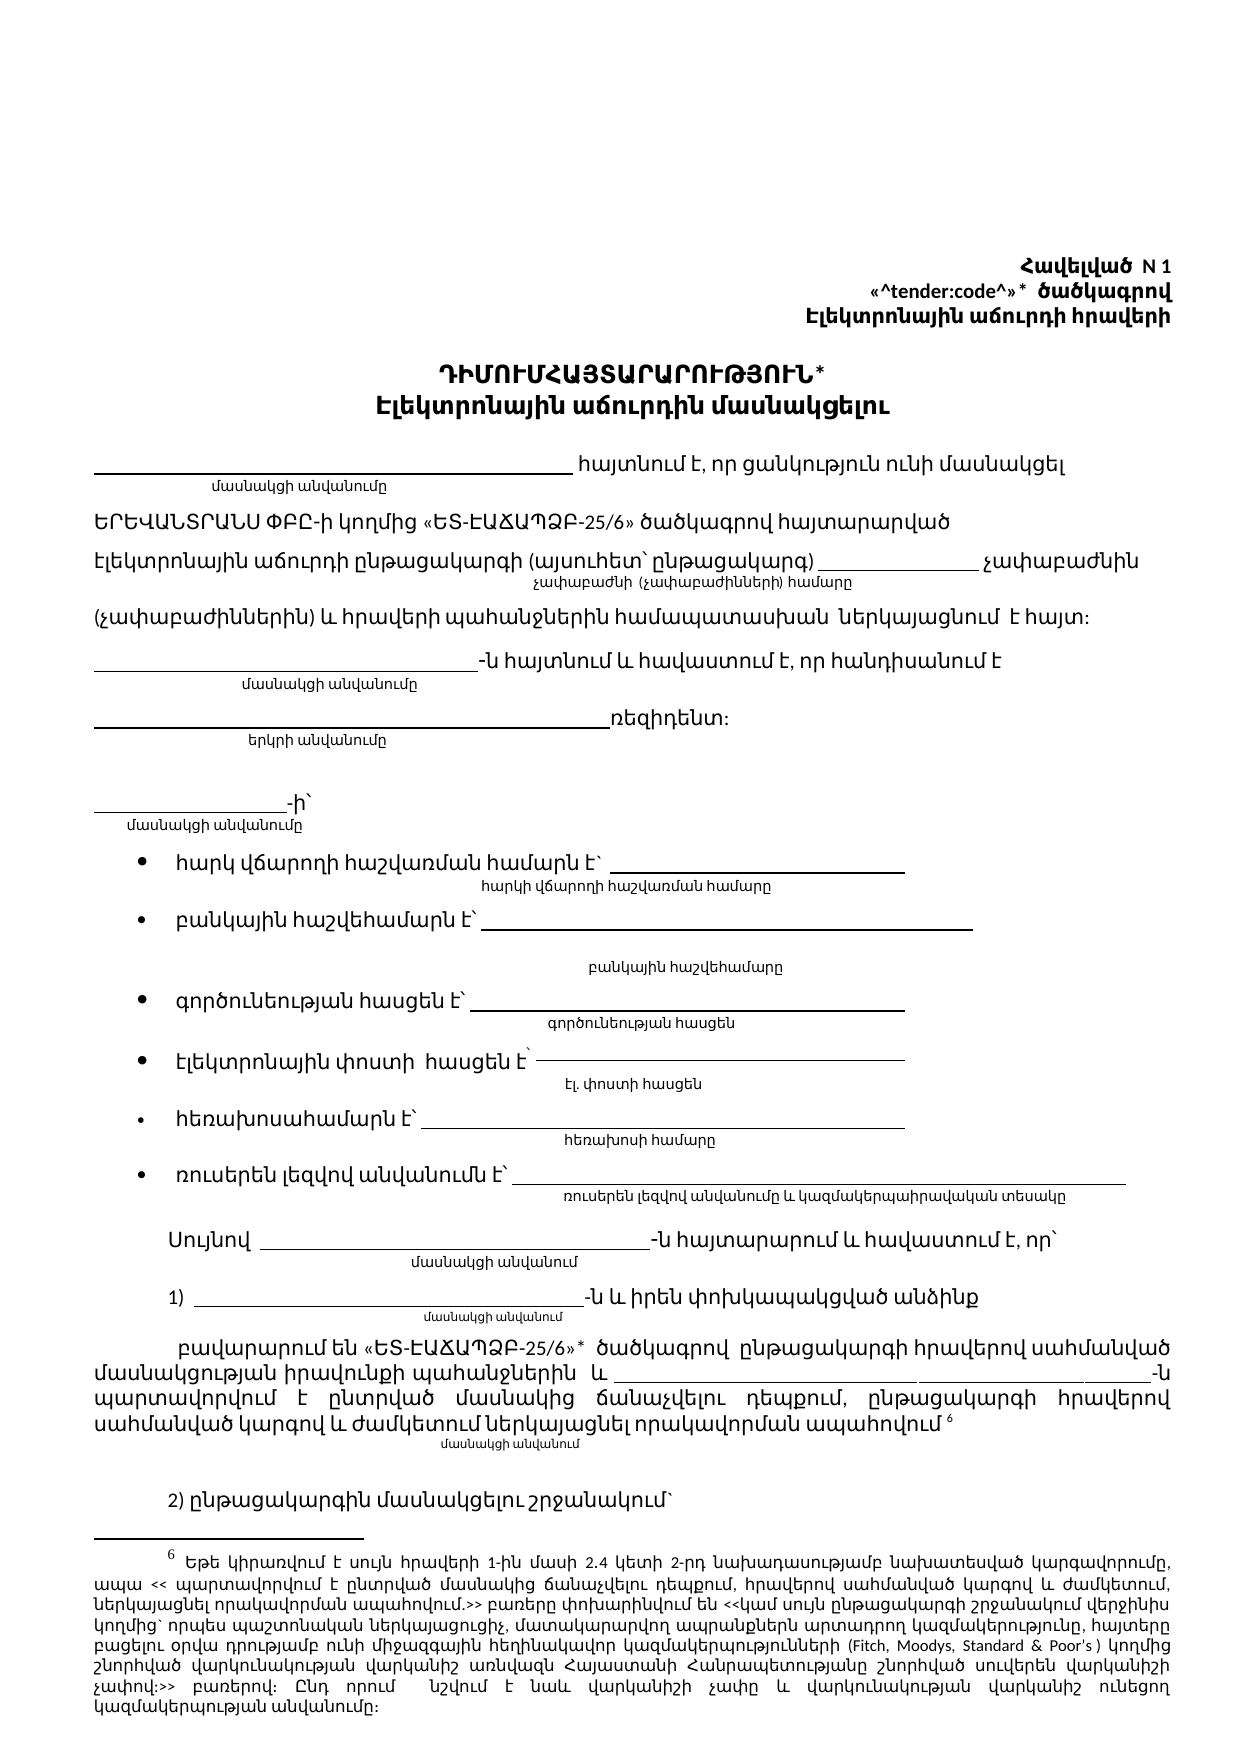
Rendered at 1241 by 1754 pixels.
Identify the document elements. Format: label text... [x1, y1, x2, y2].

text մասնակցի անվանում [94, 1309, 1171, 1335]
list հեռախոսահամարն է՝ [138, 1106, 1171, 1131]
list ռուսերեն լեզվով անվանումն է՝ [138, 1162, 1171, 1187]
text ԵՐԵՎԱՆՏՐԱՆՍ ՓԲԸ-ի կողմից «ԵՏ-ԷԱՃԱՊՁԲ-25/6» ծածկագրով հայտարարված [94, 507, 1171, 535]
text «^tender:code^»* ծածկագրով [94, 278, 1171, 304]
text հեռախոսի համարը [462, 1131, 1171, 1162]
text ռեզիդենտ: [94, 706, 1171, 731]
text -ն հայտնում և հավաստում է, որ հանդիսանում է [94, 644, 1171, 675]
text հարկի վճարողի հաշվառման համարը [94, 877, 1171, 907]
text Էլեկտրոնային աճուրդի հրավերի [94, 304, 1171, 329]
list էլեկտրոնային փոստի հասցեն է՝ [138, 1045, 1171, 1075]
text մասնակցի անվանում [94, 1436, 1171, 1462]
text բանկային հաշվեհամարը [94, 958, 1171, 989]
text Սույնով -ն հայտարարում և հավաստում է, որ՝ [94, 1223, 1171, 1253]
text մասնակցի անվանումը [94, 816, 1171, 846]
text մասնակցի անվանումը [94, 675, 1171, 706]
list գործունեության հասցեն է՝ [138, 989, 1171, 1014]
text բավարարում են «ԵՏ-ԷԱՃԱՊՁԲ-25/6»* ծածկագրով ընթացակարգի հրավերով սահմանված մասնակցության իրավունքի պահանջներին և -ն պարտավորվում է ընտրված մասնակից ճանաչվելու դեպքում, ընթացակարգի հրավերով սահմանված կարգով և ժամկետում ներկայացնել որակավորման ապահովում [94, 1335, 1171, 1436]
list հարկ վճարողի հաշվառման համարն է` [138, 846, 1171, 877]
text գործունեության հասցեն [94, 1014, 1171, 1045]
text Հավելված N 1 [94, 253, 1171, 278]
subtitle Էլեկտրոնային աճուրդին մասնակցելու [94, 390, 1171, 421]
text -ի՝ [94, 790, 1171, 816]
text մասնակցի անվանում [94, 1253, 1171, 1284]
text 1) -ն և իրեն փոխկապակցված անձինք [94, 1284, 1171, 1309]
text (չափաբաժիններին) և հրավերի պահանջներին համապատասխան ներկայացնում է հայտ: [94, 604, 1171, 629]
text 2) ընթացակարգին մասնակցելու շրջանակում` [94, 1487, 1171, 1513]
text երկրի անվանումը [94, 731, 1171, 762]
text ռուսերեն լեզվով անվանումը և կազմակերպաիրավական տեսակը [94, 1187, 1171, 1218]
list բանկային հաշվեհամարն է՝ [138, 907, 1171, 958]
text չափաբաժնի (չափաբաժինների) համարը [94, 573, 1171, 604]
text հայտնում է, որ ցանկություն ունի մասնակցել [94, 451, 1171, 477]
text ԴԻՄՈՒՄՀԱՅՏԱՐԱՐՈՒԹՅՈՒՆ* [94, 360, 1171, 390]
text մասնակցի անվանումը [94, 477, 1171, 507]
text էլեկտրոնային աճուրդի ընթացակարգի (այսուհետ՝ ընթացակարգ) չափաբաժնին [94, 548, 1171, 573]
text էլ. փոստի հասցեն [94, 1075, 1171, 1106]
